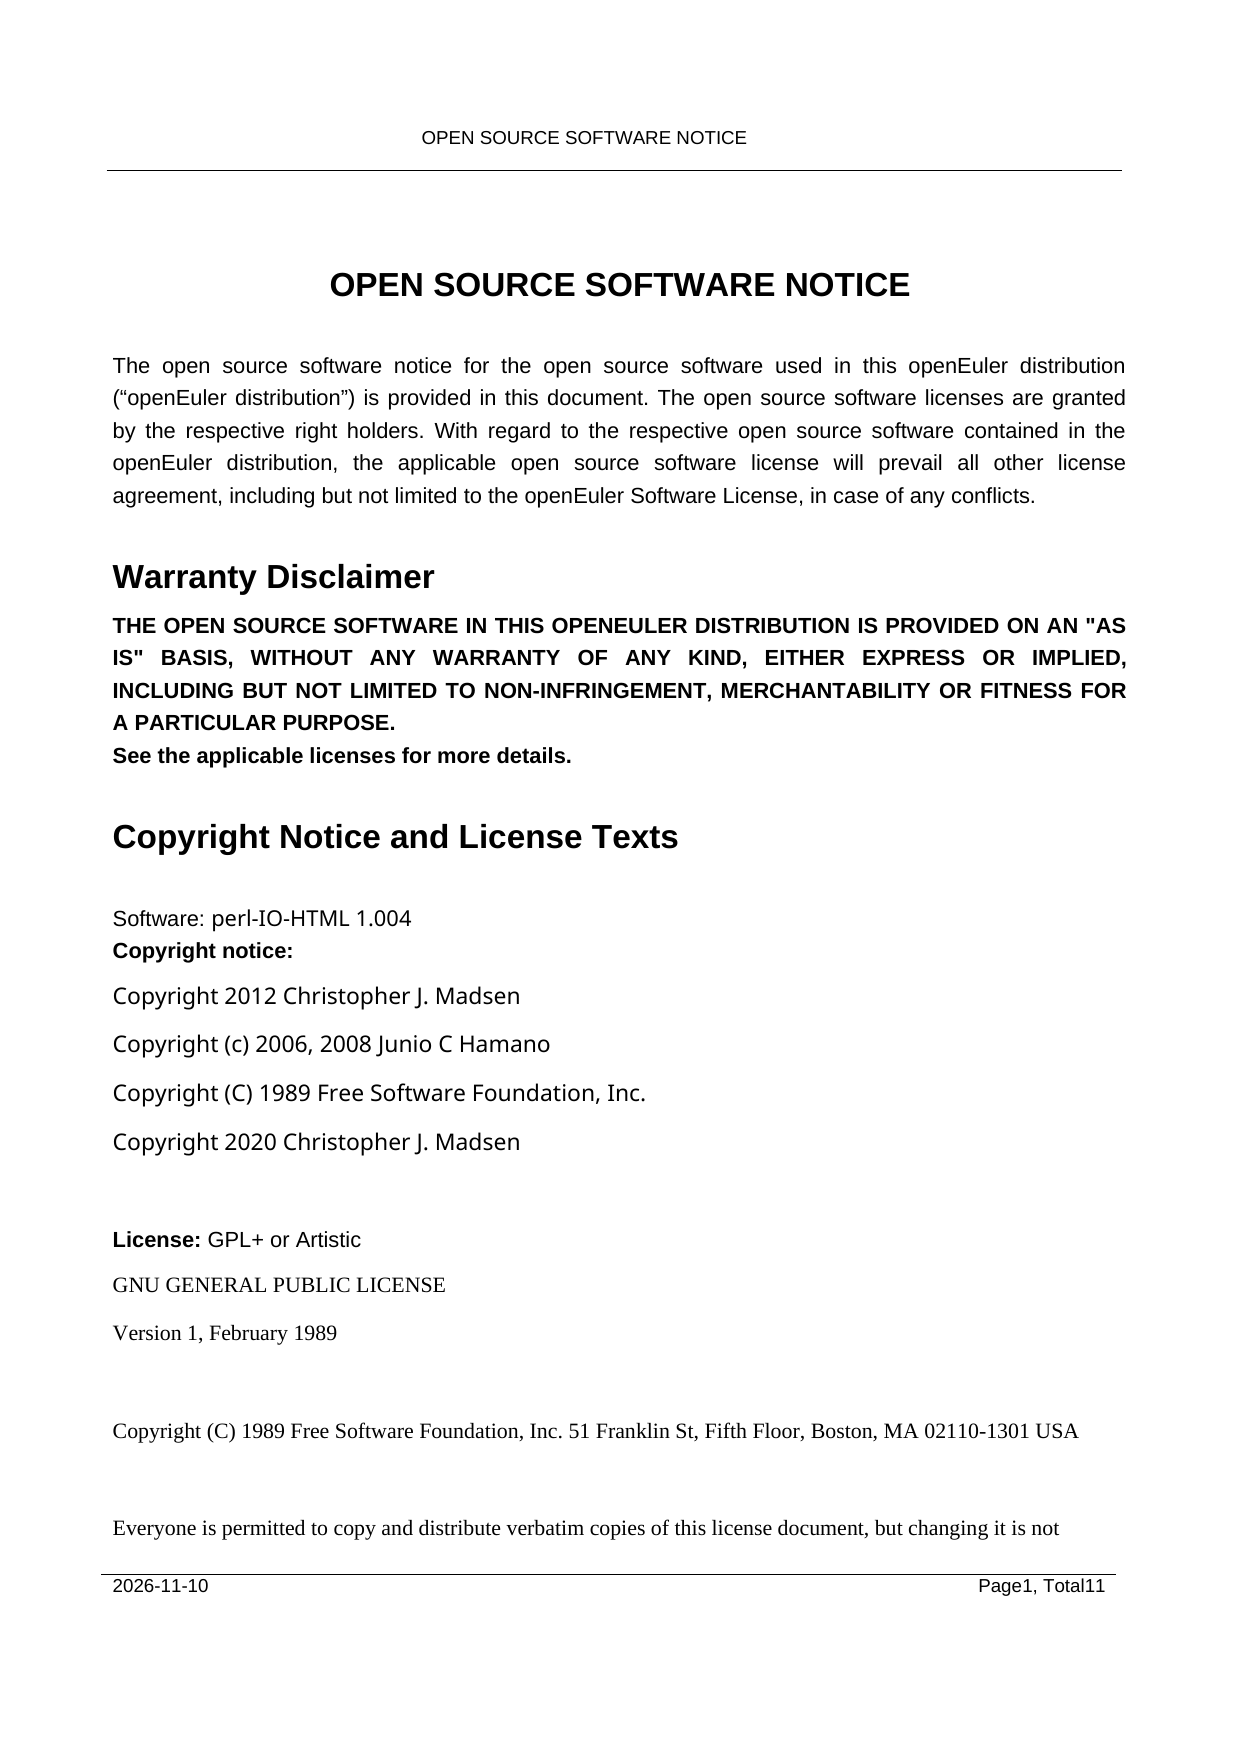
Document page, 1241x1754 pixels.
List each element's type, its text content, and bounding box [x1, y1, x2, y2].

text Copyright 2012 Christopher J. Madsen Copyright (c) 2006, 2008 Junio C Hamano Copyright (C) 1989 Free Software Foundation, Inc. Copyright 2020 Christopher J. Madsen [112, 979, 1128, 1207]
text Warranty Disclaimer [112, 544, 1128, 609]
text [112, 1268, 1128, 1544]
text OPEN SOURCE SOFTWARE NOTICE [112, 251, 1128, 316]
text Software: perl-IO-HTML 1.004 [112, 901, 1128, 934]
text Copyright Notice and License Texts [112, 804, 1128, 869]
text License: GPL+ or Artistic [112, 1223, 1128, 1255]
text The open source software notice for the open source software used in this openEuler distribution (“openEuler distribution”) is provided in this document. The open source software licenses are granted by the respective right holders. With regard to the respective open source software contained in the openEuler distribution, the applicable open source software license will prevail all other license agreement, including but not limited to the openEuler Software License, in case of any conflicts. [112, 349, 1128, 511]
text Copyright notice: [112, 934, 1128, 966]
text THE OPEN SOURCE SOFTWARE IN THIS OPENEULER DISTRIBUTION IS PROVIDED ON AN "AS IS" BASIS, WITHOUT ANY WARRANTY OF ANY KIND, EITHER EXPRESS OR IMPLIED, INCLUDING BUT NOT LIMITED TO NON-INFRINGEMENT, MERCHANTABILITY OR FITNESS FOR A PARTICULAR PURPOSE. See the applicable licenses for more details. [112, 609, 1128, 771]
